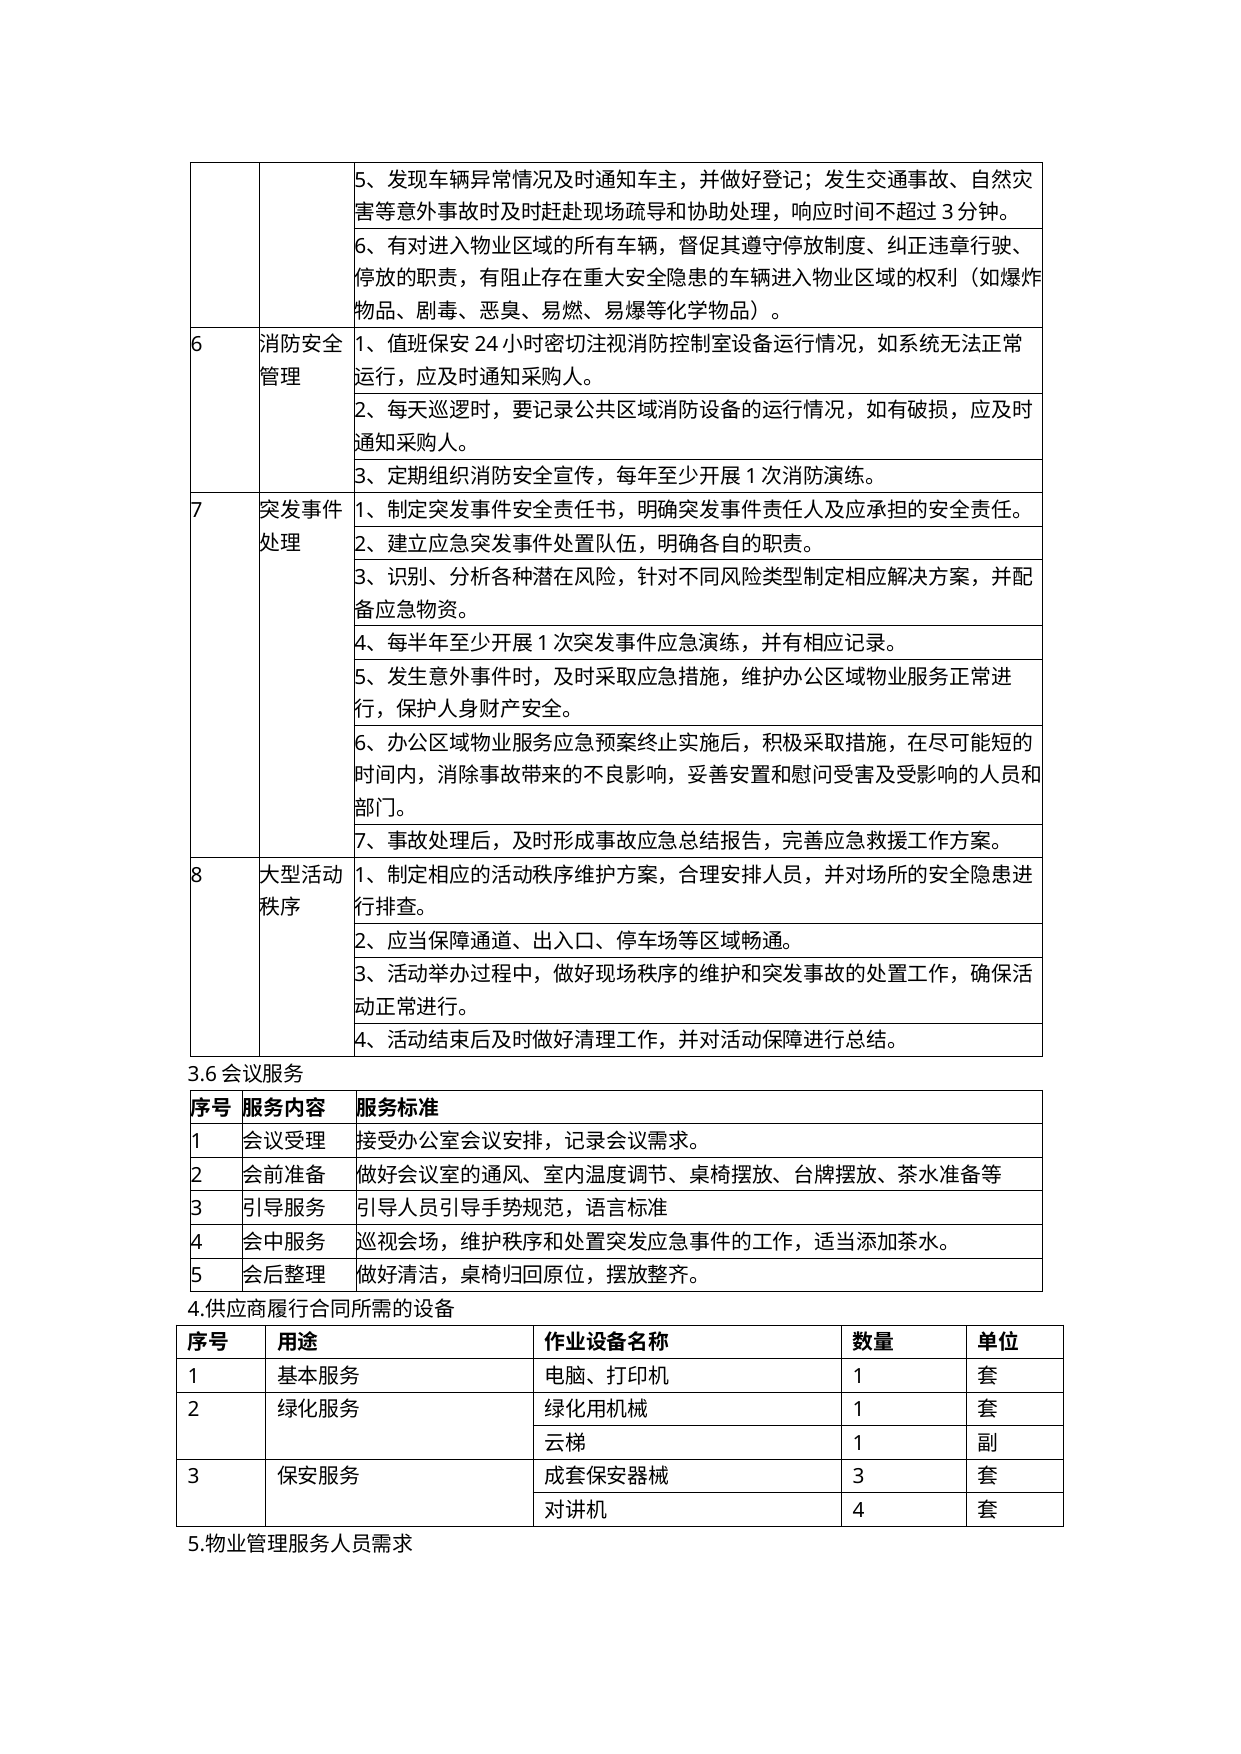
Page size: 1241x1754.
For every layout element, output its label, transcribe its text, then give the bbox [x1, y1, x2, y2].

table_cell 巡视会场，维护秩序和处置突发应急事件的工作，适当添加茶水。 [357, 1225, 1042, 1257]
table_header 序号 [191, 1091, 242, 1123]
table_cell 1、制定突发事件安全责任书，明确突发事件责任人及应承担的安全责任。 [355, 493, 1042, 526]
table_cell 2、应当保障通道、出入口、停车场等区域畅通。 [355, 924, 1042, 957]
table_cell 5 [191, 1259, 242, 1291]
table_cell 3 [842, 1460, 966, 1492]
table_cell 保安服务 [266, 1460, 533, 1526]
table_cell 绿化用机械 [534, 1393, 841, 1425]
table_cell 2、每天巡逻时，要记录公共区域消防设备的运行情况，如有破损，应及时通知采购人。 [355, 394, 1042, 459]
table_cell 消防安全管理 [260, 328, 354, 492]
table_cell 大型活动秩序 [260, 858, 354, 1056]
table_cell 基本服务 [266, 1359, 533, 1392]
table_cell 套 [967, 1359, 1063, 1392]
table_cell 8 [191, 858, 259, 1056]
table_cell 3 [191, 1191, 242, 1224]
text 4.供应商履行合同所需的设备 [187, 1292, 1053, 1324]
table_header 序号 [177, 1326, 265, 1358]
table_cell 副 [967, 1426, 1063, 1459]
text 5.物业管理服务人员需求 [187, 1527, 1053, 1559]
table_cell 成套保安器械 [534, 1460, 841, 1492]
table_cell 引导服务 [243, 1191, 356, 1224]
table_cell 3、定期组织消防安全宣传，每年至少开展1次消防演练。 [355, 460, 1042, 492]
table_cell 1 [842, 1359, 966, 1392]
table_cell 2 [177, 1393, 265, 1459]
table_cell 绿化服务 [266, 1393, 533, 1459]
table_header 数量 [842, 1326, 966, 1358]
table_cell 会前准备 [243, 1158, 356, 1190]
table_cell 会议受理 [243, 1124, 356, 1157]
table_cell 4、活动结束后及时做好清理工作，并对活动保障进行总结。 [355, 1024, 1042, 1056]
table_cell 引导人员引导手势规范，语言标准 [357, 1191, 1042, 1224]
table_header 服务标准 [357, 1091, 1042, 1123]
table_cell 做好会议室的通风、室内温度调节、桌椅摆放、台牌摆放、茶水准备等 [357, 1158, 1042, 1190]
table_cell 套 [967, 1460, 1063, 1492]
table_cell 电脑、打印机 [534, 1359, 841, 1392]
table_cell 7 [191, 493, 259, 857]
table_cell 套 [967, 1393, 1063, 1425]
table_cell 3、活动举办过程中，做好现场秩序的维护和突发事故的处置工作，确保活动正常进行。 [355, 958, 1042, 1023]
table_cell 5、发现车辆异常情况及时通知车主，并做好登记；发生交通事故、自然灾害等意外事故时及时赶赴现场疏导和协助处理，响应时间不超过3分钟。 [355, 163, 1042, 228]
table_cell 2 [191, 1158, 242, 1190]
table_cell 接受办公室会议安排，记录会议需求。 [357, 1124, 1042, 1157]
table_header 服务内容 [243, 1091, 356, 1123]
table_cell 6、有对进入物业区域的所有车辆，督促其遵守停放制度、纠正违章行驶、停放的职责，有阻止存在重大安全隐患的车辆进入物业区域的权利（如爆炸物品、剧毒、恶臭、易燃、易爆等化学物品）。 [355, 229, 1042, 327]
table_cell 云梯 [534, 1426, 841, 1459]
table_cell 2、建立应急突发事件处置队伍，明确各自的职责。 [355, 527, 1042, 559]
text 3.6会议服务 [187, 1057, 1053, 1090]
table_header 作业设备名称 [534, 1326, 841, 1358]
table_cell 4、每半年至少开展1次突发事件应急演练，并有相应记录。 [355, 626, 1042, 659]
table_cell 6、办公区域物业服务应急预案终止实施后，积极采取措施，在尽可能短的时间内，消除事故带来的不良影响，妥善安置和慰问受害及受影响的人员和部门。 [355, 726, 1042, 823]
table_cell 5、发生意外事件时，及时采取应急措施，维护办公区域物业服务正常进行，保护人身财产安全。 [355, 660, 1042, 725]
table_cell 1、值班保安24小时密切注视消防控制室设备运行情况，如系统无法正常运行，应及时通知采购人。 [355, 328, 1042, 393]
table_cell 7、事故处理后，及时形成事故应急总结报告，完善应急救援工作方案。 [355, 825, 1042, 857]
table_cell 1 [842, 1393, 966, 1425]
table_cell 对讲机 [534, 1493, 841, 1526]
table_header 用途 [266, 1326, 533, 1358]
table_cell 套 [967, 1493, 1063, 1526]
table_cell 1 [191, 1124, 242, 1157]
table_cell 做好清洁，桌椅归回原位，摆放整齐。 [357, 1259, 1042, 1291]
table_cell 1、制定相应的活动秩序维护方案，合理安排人员，并对场所的安全隐患进行排查。 [355, 858, 1042, 923]
table_cell 突发事件处理 [260, 493, 354, 857]
table_cell 1 [177, 1359, 265, 1392]
table_cell 会中服务 [243, 1225, 356, 1257]
table_cell 会后整理 [243, 1259, 356, 1291]
table_cell 3 [177, 1460, 265, 1526]
table_cell 4 [191, 1225, 242, 1257]
table_cell 3、识别、分析各种潜在风险，针对不同风险类型制定相应解决方案，并配备应急物资。 [355, 560, 1042, 625]
table_cell 4 [842, 1493, 966, 1526]
table_cell 1 [842, 1426, 966, 1459]
table_cell 6 [191, 328, 259, 492]
table_header 单位 [967, 1326, 1063, 1358]
